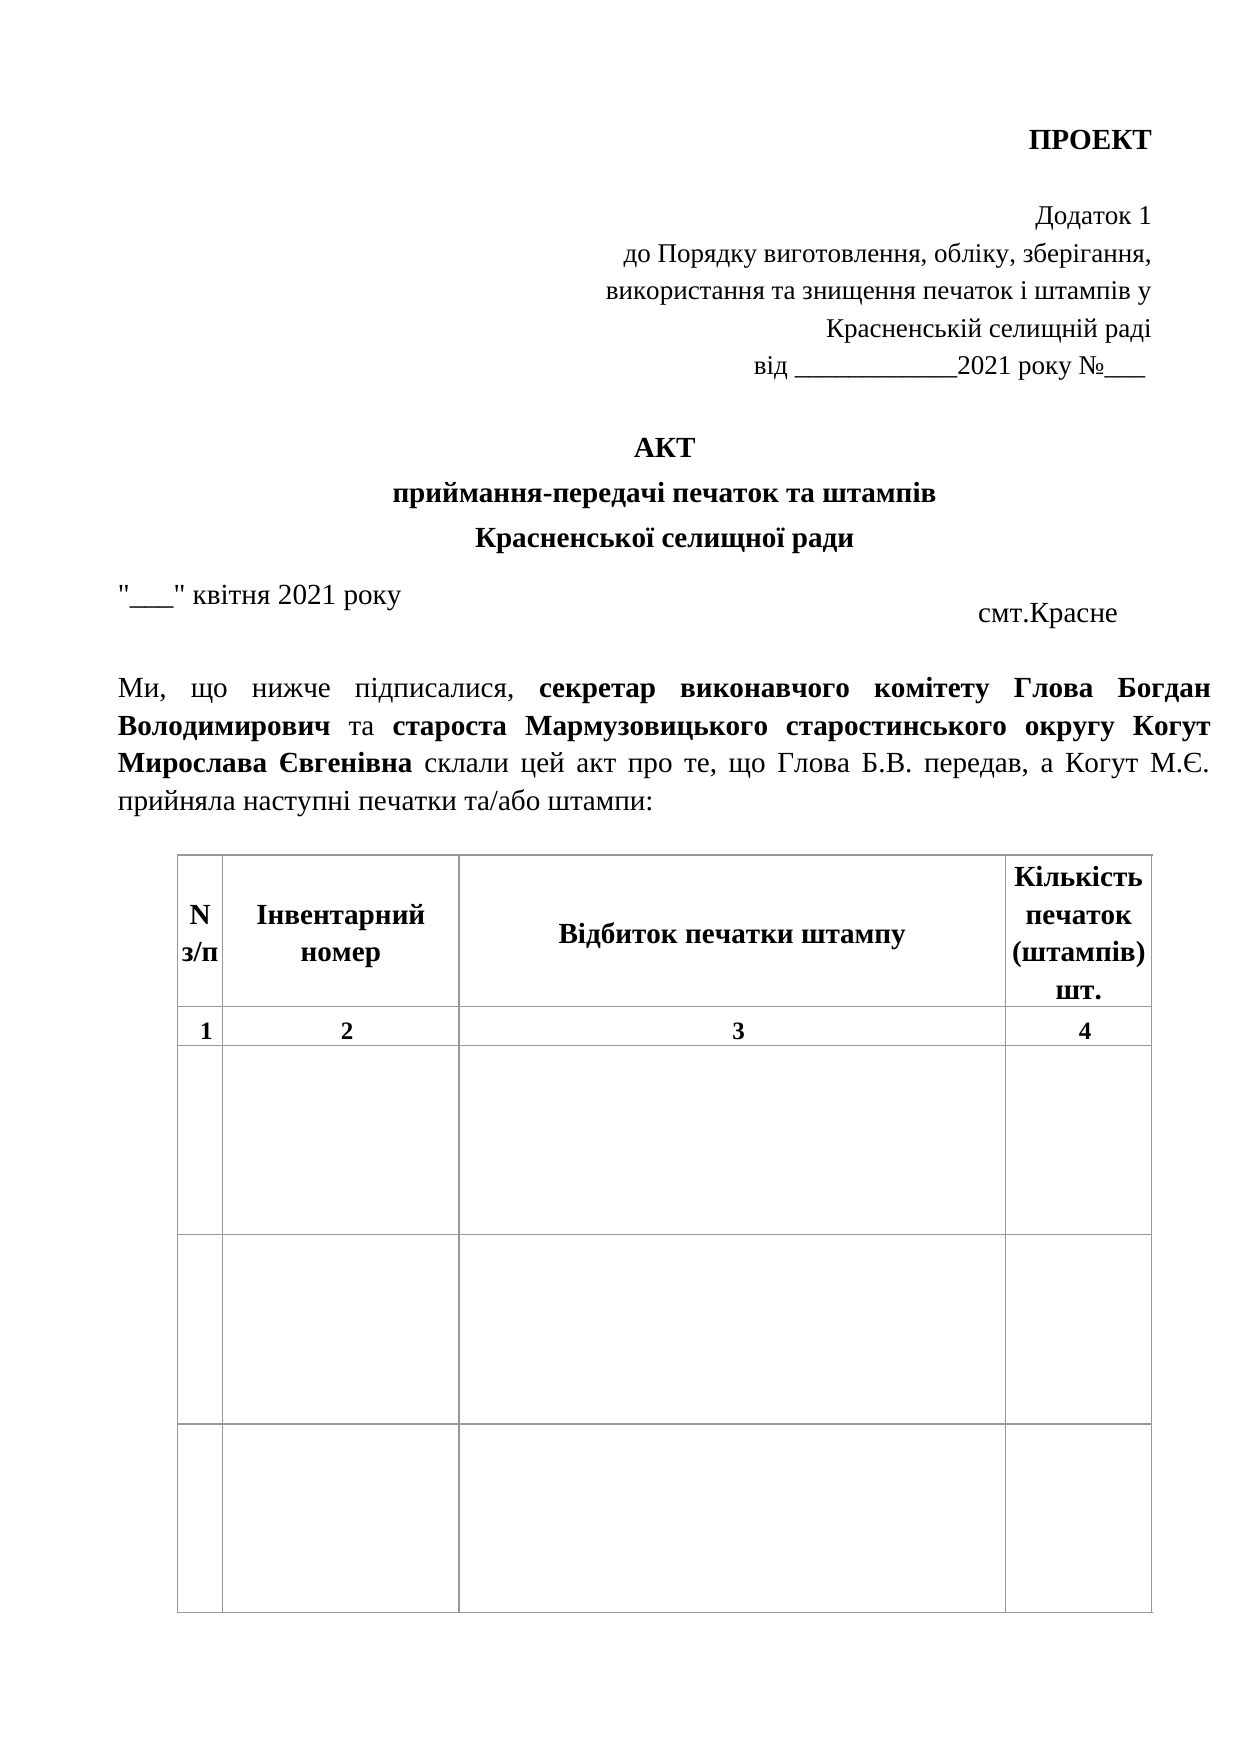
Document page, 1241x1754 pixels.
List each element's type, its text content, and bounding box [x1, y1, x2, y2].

table_header N з/п [178, 856, 222, 1006]
table_header Інвентарний номер [223, 856, 458, 1006]
table_cell [1006, 1235, 1151, 1423]
table_cell Ми, що нижче підписалися, секретар виконавчого комітету Глова Богдан Володимирович та староста Мармузовицького старостинського округу Когут Мирослава Євгенівна склали цей акт про те, що Глова Б.В. передав, а Когут М.Є. прийняла наступні печатки та/або штампи: [118, 667, 1211, 854]
table_header "___" квітня 2021 року [118, 554, 664, 667]
text використання та знищення печаток і штампів у [177, 268, 1152, 306]
table_cell [1006, 1046, 1151, 1234]
table_cell [223, 1235, 458, 1423]
table_cell [1006, 1425, 1151, 1612]
table_header смт.Красне [664, 554, 1211, 667]
table_cell [178, 1046, 222, 1234]
table_cell [460, 1235, 1005, 1423]
table_cell [460, 1425, 1005, 1612]
text Додаток 1 до Порядку виготовлення, обліку, зберігання, [177, 193, 1152, 268]
table_cell [223, 1425, 458, 1612]
table_cell 2 [223, 1007, 458, 1045]
table_cell [178, 1425, 222, 1612]
text АКТ приймання-передачі печаток та штампів Красненської селищної ради [177, 418, 1152, 554]
text Красненській селищній раді від ____________2021 року №___ [177, 306, 1152, 381]
table_cell 4 [1006, 1007, 1151, 1045]
table_cell [460, 1046, 1005, 1234]
table_cell 1 [178, 1007, 222, 1045]
text ПРОЕКТ [177, 118, 1152, 156]
table_cell [223, 1046, 458, 1234]
table_cell 3 [460, 1007, 1005, 1045]
table_cell [178, 1235, 222, 1423]
table_header Відбиток печатки штампу [460, 856, 1005, 1006]
table_header Кількість печаток (штампів) шт. [1006, 856, 1151, 1006]
